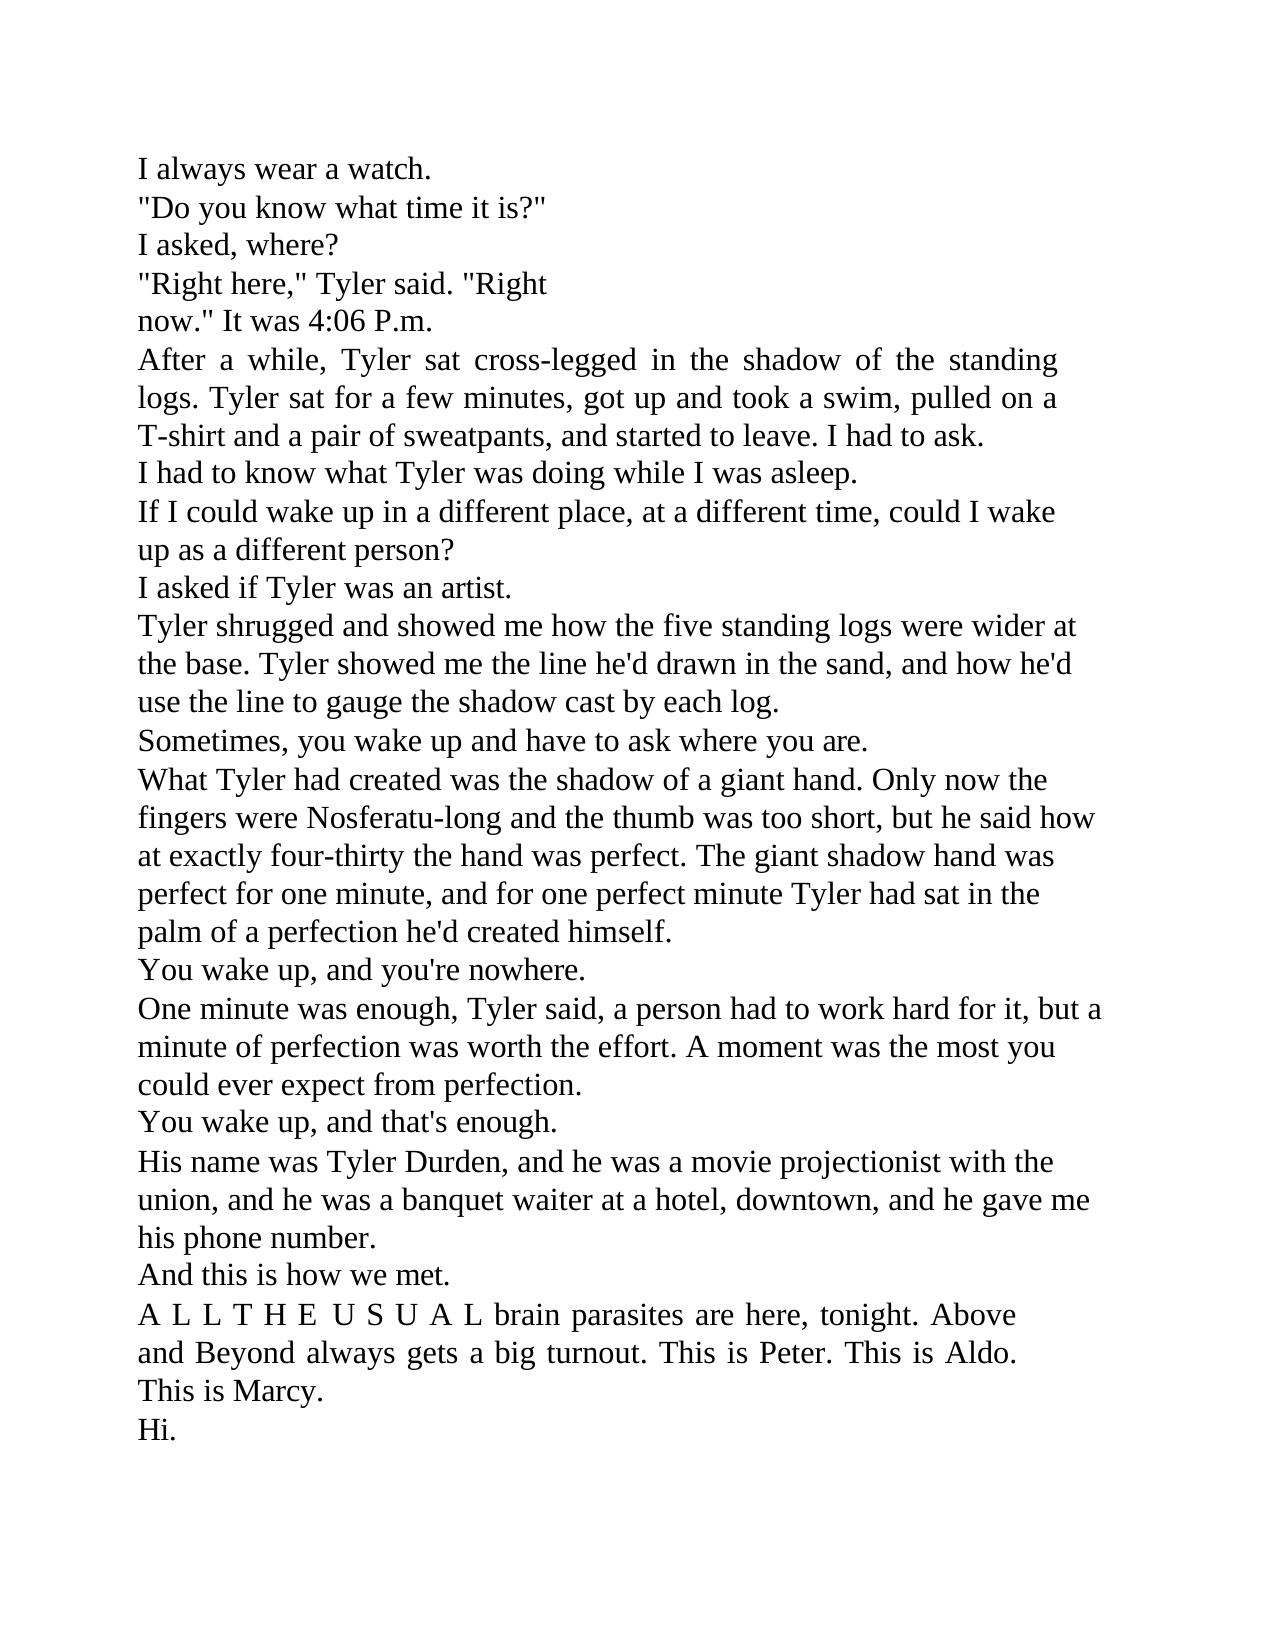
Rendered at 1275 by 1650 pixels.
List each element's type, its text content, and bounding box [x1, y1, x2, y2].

text You wake up, and you're nowhere. [137, 951, 1119, 987]
text And this is how we met. [137, 1256, 1119, 1293]
text A L L T H E U S U A L brain parasites are here, tonight. Above and Beyond always gets a big turnout. This is Peter. This is Aldo. This is Marcy. [137, 1295, 1017, 1408]
text What Tyler had created was the shadow of a giant hand. Only now the fingers were Nosferatu-long and the thumb was too short, but he said how at exactly four-thirty the hand was perfect. The giant shadow hand was perfect for one minute, and for one perfect minute Tyler had sat in the palm of a perfection he'd created himself. [137, 760, 1097, 950]
text "Right here," Tyler said. "Right now." It was 4:06 P.m. [137, 264, 624, 338]
text I had to know what Tyler was doing while I was asleep. [137, 454, 1119, 491]
text You wake up, and that's enough. [137, 1104, 1119, 1140]
text "Do you know what time it is?" I asked, where? [137, 188, 548, 263]
text Tyler shrugged and showed me how the five standing logs were wider at the base. Tyler showed me the line he'd drawn in the sand, and how he'd use the line to gauge the shadow cast by each log. [137, 606, 1095, 719]
text Sometimes, you wake up and have to ask where you are. [137, 721, 1119, 758]
text Hi. [137, 1410, 1119, 1447]
text If I could wake up in a different place, at a different time, could I wake up as a different person? [137, 493, 1095, 567]
text I asked if Tyler was an artist. [137, 568, 1119, 606]
text His name was Tyler Durden, and he was a movie projectionist with the union, and he was a banquet waiter at a hotel, downtown, and he gave me his phone number. [137, 1142, 1095, 1255]
text I always wear a watch. [137, 149, 1119, 187]
text After a while, Tyler sat cross-legged in the shadow of the standing logs. Tyler sat for a few minutes, got up and took a swim, pulled on a T-shirt and a pair of sweatpants, and started to leave. I had to ask. [137, 340, 1058, 453]
text One minute was enough, Tyler said, a person had to work hard for it, but a minute of perfection was worth the effort. A moment was the most you could ever expect from perfection. [137, 989, 1119, 1103]
